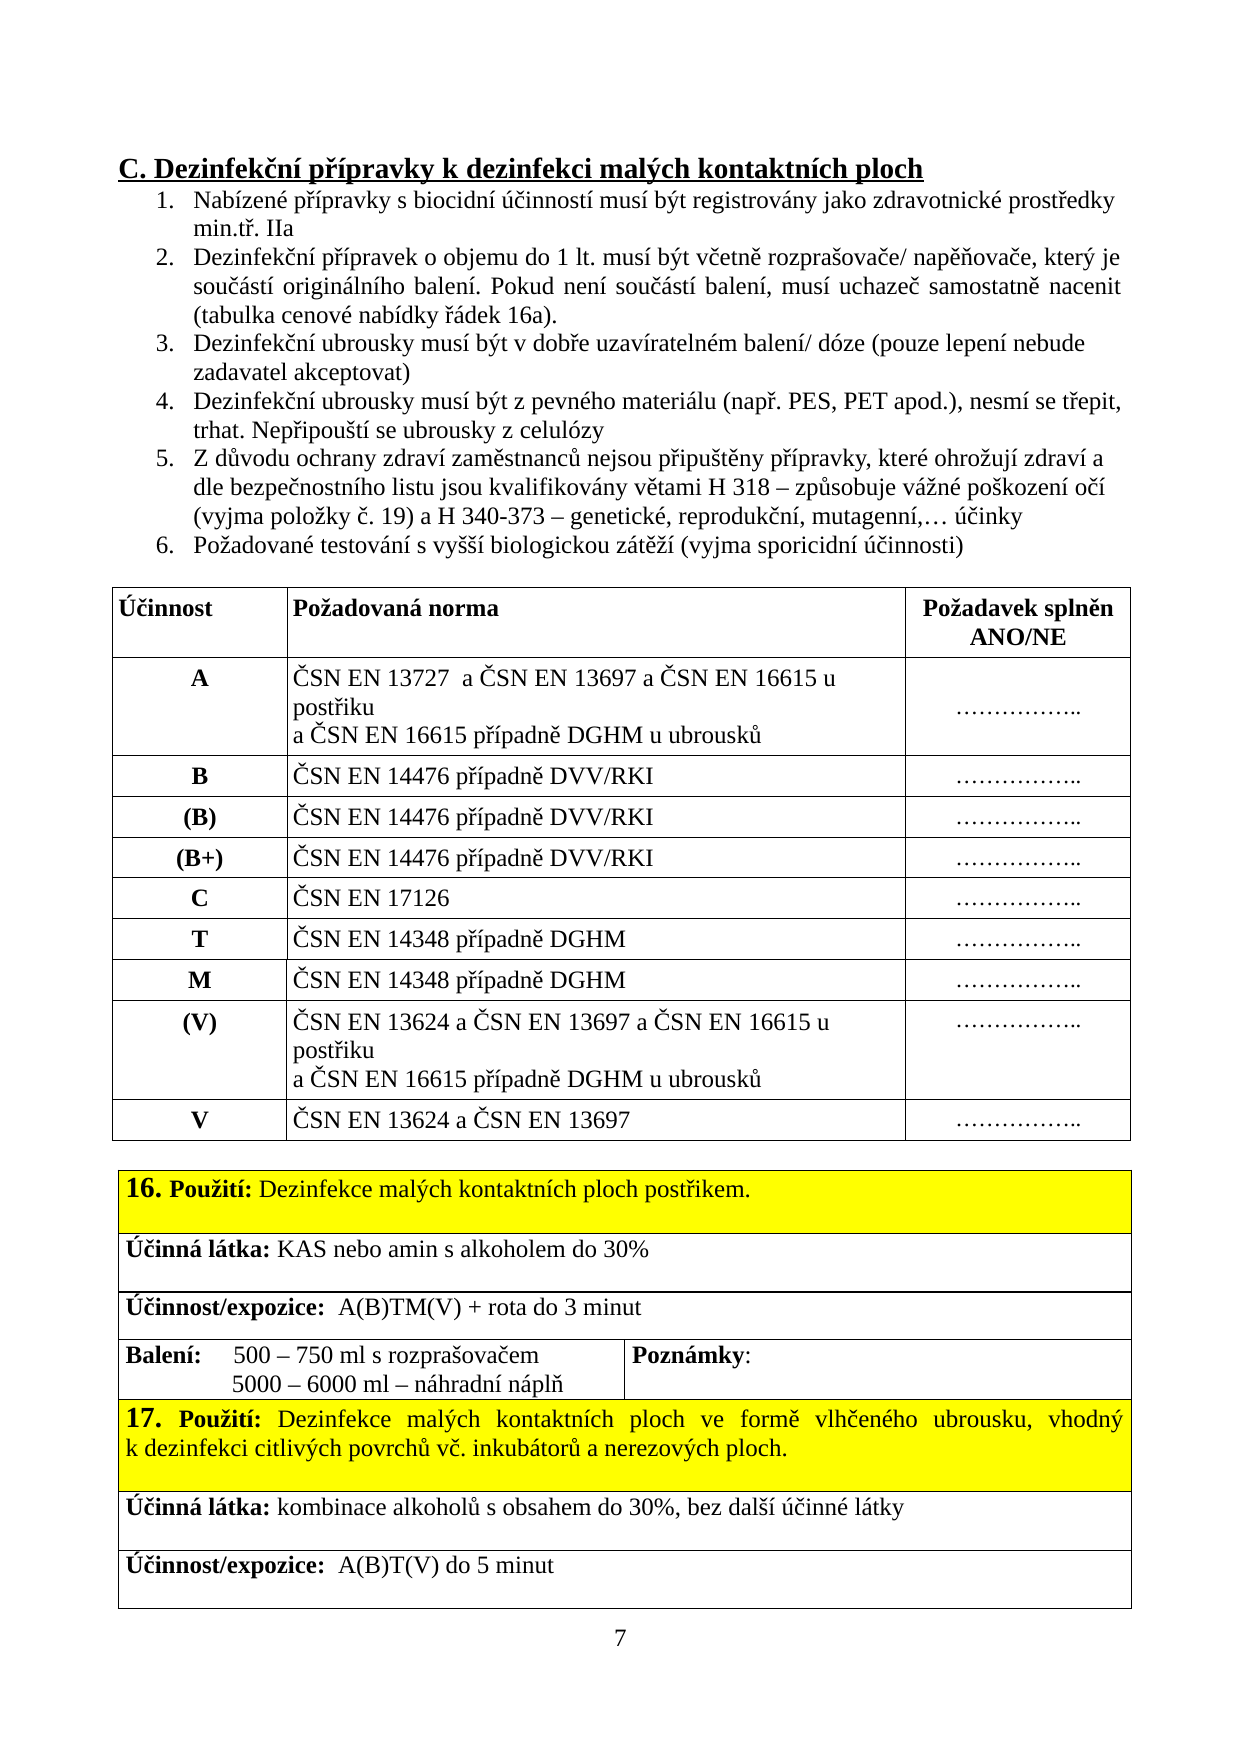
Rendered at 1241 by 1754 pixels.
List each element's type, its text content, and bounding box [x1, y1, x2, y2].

table_cell (B+) [113, 838, 287, 877]
list Dezinfekční ubrousky musí být z pevného materiálu (např. PES, PET apod.), nesmí se třepit, trhat. Nepřipouští se ubrousky z celulózy [156, 386, 1122, 443]
table_cell …………….. [906, 797, 1130, 836]
table_cell …………….. [906, 658, 1130, 755]
table_cell Poznámky: [625, 1340, 1131, 1399]
table_cell A [113, 658, 287, 755]
table_cell B [113, 756, 287, 796]
table_cell ČSN EN 13624 a ČSN EN 13697 [287, 1100, 905, 1140]
table_cell Účinnost/expozice: A(B)TM(V) + rota do 3 minut [119, 1293, 1131, 1339]
list Nabízené přípravky s biocidní účinností musí být registrovány jako zdravotnické prostředky min.tř. IIa [156, 185, 1122, 242]
list Požadované testování s vyšší biologickou zátěží (vyjma sporicidní účinnosti) [156, 530, 1122, 558]
table_header Účinnost [113, 588, 287, 657]
table_header 16. Použití: Dezinfekce malých kontaktních ploch postřikem. [119, 1171, 1131, 1233]
table_cell M [113, 960, 286, 1000]
list Z důvodu ochrany zdraví zaměstnanců nejsou připuštěny přípravky, které ohrožují zdraví a dle bezpečnostního listu jsou kvalifikovány větami H 318 – způsobuje vážné poškození očí (vyjma položky č. 19) a H 340-373 – genetické, reprodukční, mutagenní,… účinky [156, 443, 1122, 530]
table_cell …………….. [906, 838, 1130, 877]
list Dezinfekční přípravek o objemu do 1 lt. musí být včetně rozprašovače/ napěňovače, který je součástí originálního balení. Pokud není součástí balení, musí uchazeč samostatně nacenit (tabulka cenové nabídky řádek 16a). [156, 242, 1122, 328]
table_header Požadavek splněn ANO/NE [906, 588, 1130, 657]
table_cell C [113, 878, 287, 918]
text C. Dezinfekční přípravky k dezinfekci malých kontaktních ploch [118, 151, 1122, 185]
table_cell Účinná látka: kombinace alkoholů s obsahem do 30%, bez další účinné látky [119, 1492, 1131, 1549]
table_cell (V) [113, 1001, 286, 1098]
table_cell …………….. [906, 1001, 1130, 1098]
table_cell …………….. [906, 1100, 1130, 1140]
table_cell ČSN EN 14476 případně DVV/RKI [288, 838, 905, 877]
table_cell ČSN EN 14476 případně DVV/RKI [288, 756, 905, 796]
table_header Požadovaná norma [288, 588, 905, 657]
table_cell T [113, 919, 287, 958]
table_cell 17. Použití: Dezinfekce malých kontaktních ploch ve formě vlhčeného ubrousku, vhodný k dezinfekci citlivých povrchů vč. inkubátorů a nerezových ploch. [119, 1400, 1131, 1491]
table_cell …………….. [906, 756, 1130, 796]
table_cell Balení: 500 – 750 ml s rozprašovačem 5000 – 6000 ml – náhradní náplň [119, 1340, 624, 1399]
table_cell ČSN EN 14348 případně DGHM [287, 960, 905, 1000]
table_cell …………….. [906, 919, 1130, 958]
table_cell ČSN EN 13624 a ČSN EN 13697 a ČSN EN 16615 u postřiku a ČSN EN 16615 případně DGHM u ubrousků [287, 1001, 905, 1098]
table_cell Účinná látka: KAS nebo amin s alkoholem do 30% [119, 1234, 1131, 1291]
table_cell Účinnost/expozice: A(B)T(V) do 5 minut [119, 1551, 1131, 1608]
table_cell ČSN EN 13727 a ČSN EN 13697 a ČSN EN 16615 u postřiku a ČSN EN 16615 případně DGHM u ubrousků [288, 658, 905, 755]
table_cell (B) [113, 797, 287, 836]
table_cell …………….. [906, 878, 1130, 918]
table_cell …………….. [906, 960, 1130, 1000]
list Dezinfekční ubrousky musí být v dobře uzavíratelném balení/ dóze (pouze lepení nebude zadavatel akceptovat) [156, 328, 1122, 386]
table_cell V [113, 1100, 286, 1140]
table_cell ČSN EN 14348 případně DGHM [288, 919, 905, 958]
table_cell ČSN EN 17126 [288, 878, 905, 918]
table_cell ČSN EN 14476 případně DVV/RKI [288, 797, 905, 836]
